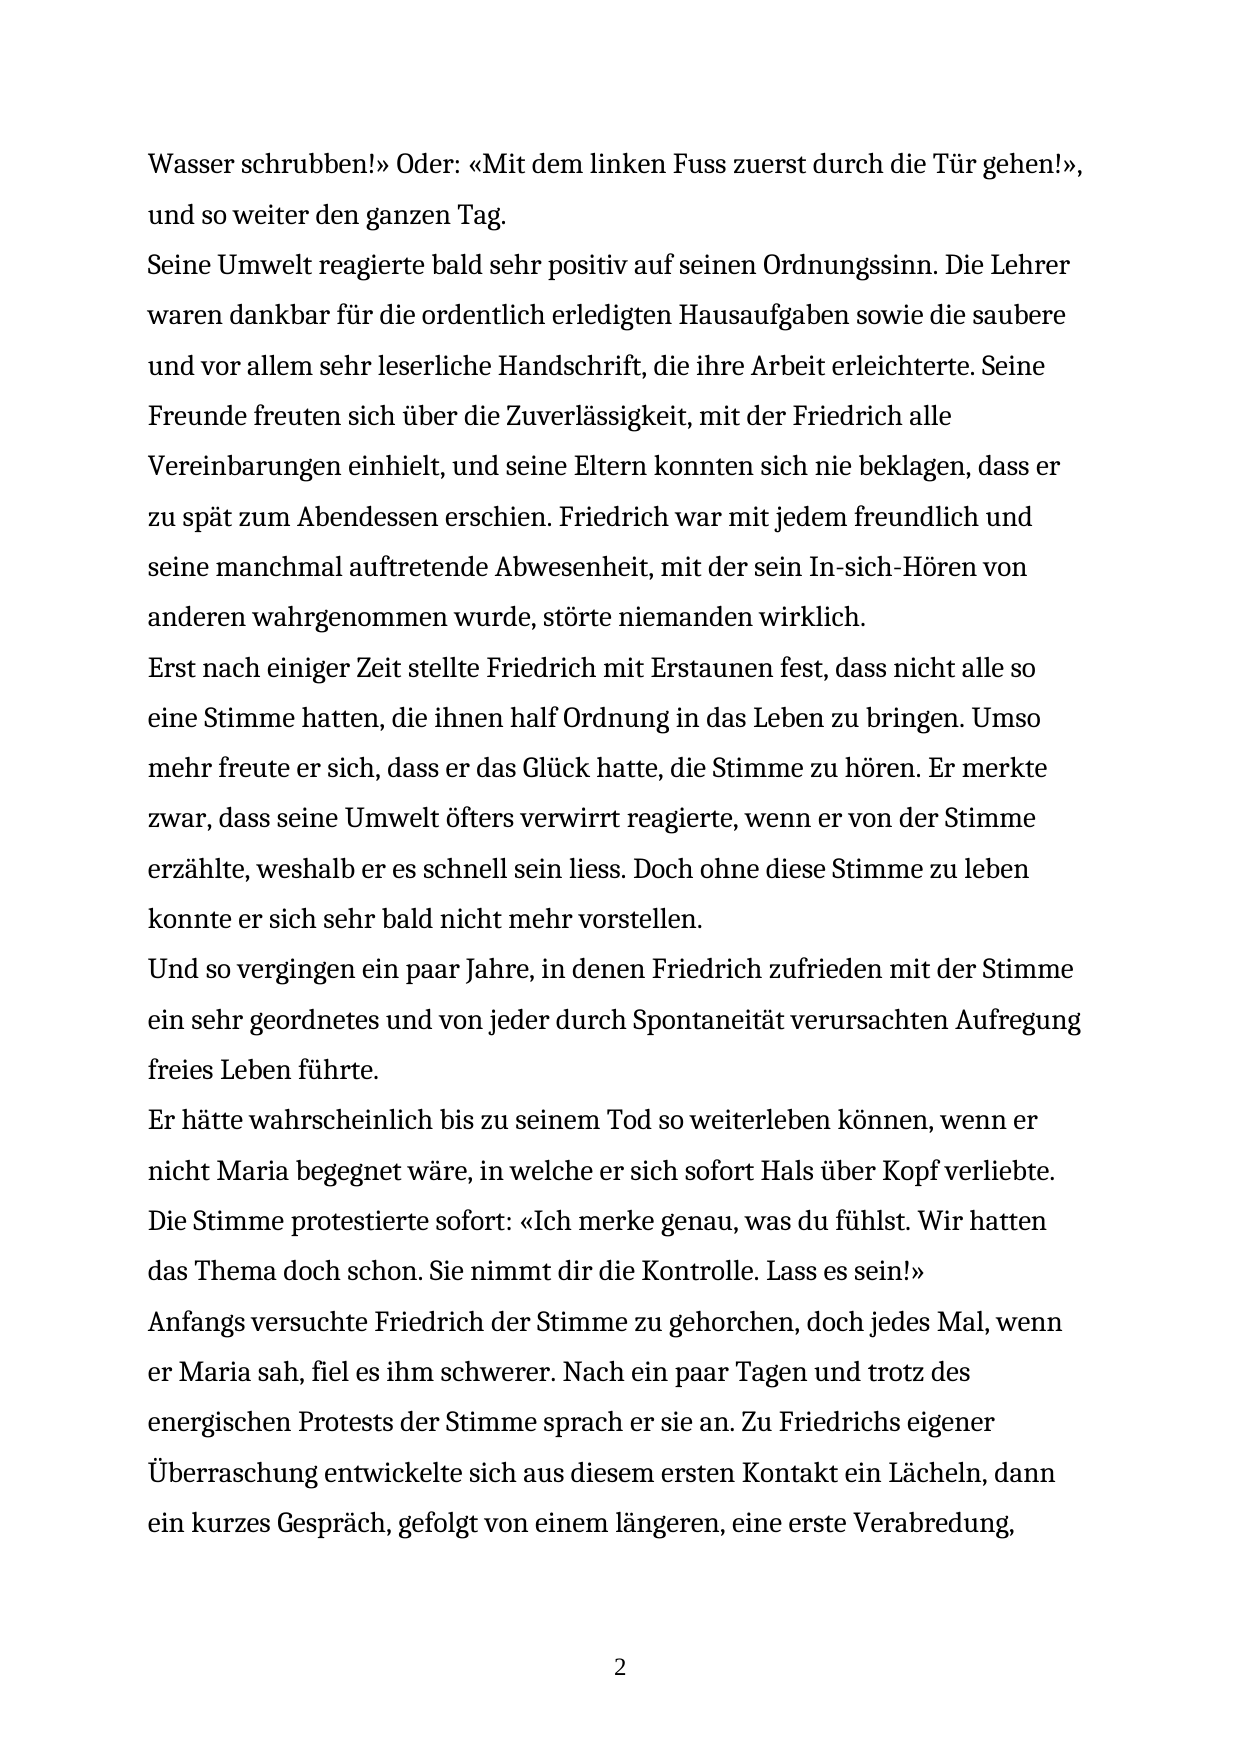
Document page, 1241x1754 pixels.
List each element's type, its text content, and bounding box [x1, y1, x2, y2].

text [148, 148, 1093, 231]
text Und so vergingen ein paar Jahre, in denen Friedrich zufrieden mit der Stimme ein sehr geordnetes und von jeder durch Spontaneität verursachten Aufregung freies Leben führte. [148, 953, 1093, 1087]
text Er hätte wahrscheinlich bis zu seinem Tod so weiterleben können, wenn er nicht Maria begegnet wäre, in welche er sich sofort Hals über Kopf verliebte. Die Stimme protestierte sofort: «Ich merke genau, was du fühlst. Wir hatten das Thema doch schon. Sie nimmt dir die Kontrolle. Lass es sein!» [148, 1103, 1093, 1288]
text Erst nach einiger Zeit stellte Friedrich mit Erstaunen fest, dass nicht alle so eine Stimme hatten, die ihnen half Ordnung in das Leben zu bringen. Umso mehr freute er sich, dass er das Glück hatte, die Stimme zu hören. Er merkte zwar, dass seine Umwelt öfters verwirrt reagierte, wenn er von der Stimme erzählte, weshalb er es schnell sein liess. Doch ohne diese Stimme zu leben konnte er sich sehr bald nicht mehr vorstellen. [148, 651, 1093, 936]
text Seine Umwelt reagierte bald sehr positiv auf seinen Ordnungssinn. Die Lehrer waren dankbar für die ordentlich erledigten Hausaufgaben sowie die saubere und vor allem sehr leserliche Handschrift, die ihre Arbeit erleichterte. Seine Freunde freuten sich über die Zuverlässigkeit, mit der Friedrich alle Vereinbarungen einhielt, und seine Eltern konnten sich nie beklagen, dass er zu spät zum Abendessen erschien. Friedrich war mit jedem freundlich und seine manchmal auftretende Abwesenheit, mit der sein In-sich-Hören von anderen wahrgenommen wurde, störte niemanden wirklich. [148, 248, 1093, 634]
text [148, 1305, 1093, 1539]
